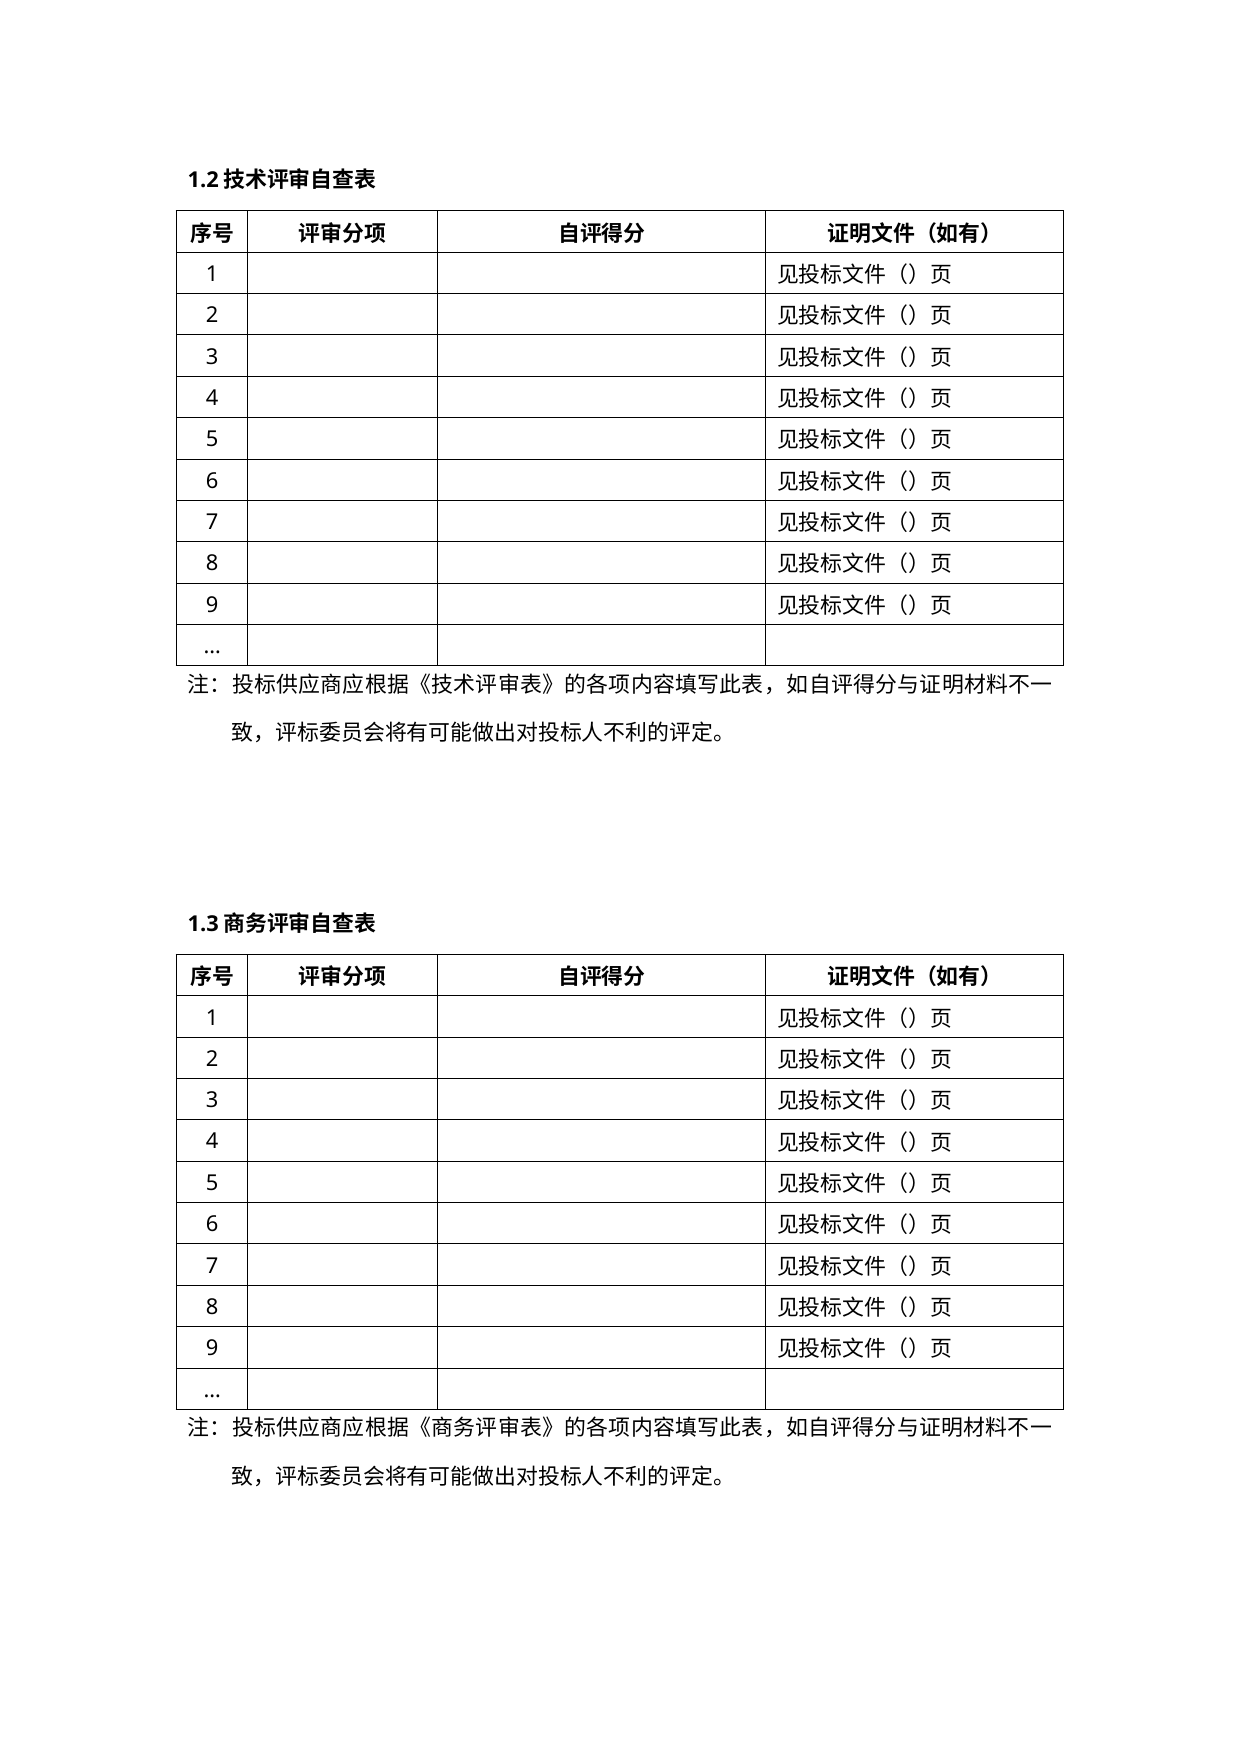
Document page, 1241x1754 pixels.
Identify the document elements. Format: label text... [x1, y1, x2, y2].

table_cell 1 [177, 996, 247, 1037]
table_header 自评得分 [438, 211, 765, 252]
table_cell [248, 1120, 437, 1161]
table_cell [248, 294, 437, 334]
table_cell [438, 335, 765, 376]
table_cell [438, 1244, 765, 1285]
table_cell [438, 1162, 765, 1202]
table_cell 见投标文件（）页 [766, 460, 1063, 500]
table_cell 5 [177, 1162, 247, 1202]
table_cell [438, 418, 765, 458]
table_cell [438, 501, 765, 541]
table_cell 见投标文件（）页 [766, 1244, 1063, 1285]
table_cell 见投标文件（）页 [766, 1038, 1063, 1078]
table_cell 7 [177, 501, 247, 541]
table_cell 见投标文件（）页 [766, 335, 1063, 376]
table_cell 见投标文件（）页 [766, 996, 1063, 1037]
table_cell [248, 1327, 437, 1367]
table_cell 7 [177, 1244, 247, 1285]
table_cell 见投标文件（）页 [766, 1079, 1063, 1119]
table_cell 见投标文件（）页 [766, 584, 1063, 624]
table_cell 3 [177, 335, 247, 376]
table_cell [248, 542, 437, 582]
table_header 评审分项 [248, 955, 437, 995]
table_cell 8 [177, 542, 247, 582]
table_cell 5 [177, 418, 247, 458]
table_cell [438, 253, 765, 293]
text 注：投标供应商应根据《商务评审表》的各项内容填写此表，如自评得分与证明材料不一致，评标委员会将有可能做出对投标人不利的评定。 [187, 1410, 1053, 1491]
table_cell [248, 1369, 437, 1409]
table_cell 见投标文件（）页 [766, 1120, 1063, 1161]
table_cell [438, 460, 765, 500]
table_cell 见投标文件（）页 [766, 542, 1063, 582]
table_header 证明文件（如有） [766, 955, 1063, 995]
table_cell [438, 542, 765, 582]
table_cell [766, 625, 1063, 665]
table_cell [248, 996, 437, 1037]
table_cell 见投标文件（）页 [766, 501, 1063, 541]
table_cell [438, 1327, 765, 1367]
subtitle 1.3商务评审自查表 [187, 906, 1053, 938]
table_header 评审分项 [248, 211, 437, 252]
table_cell 9 [177, 1327, 247, 1367]
table_cell [248, 501, 437, 541]
table_cell 见投标文件（）页 [766, 253, 1063, 293]
table_cell 见投标文件（）页 [766, 294, 1063, 334]
table_cell 6 [177, 460, 247, 500]
table_header 自评得分 [438, 955, 765, 995]
table_cell 见投标文件（）页 [766, 1327, 1063, 1367]
table_cell 1 [177, 253, 247, 293]
table_cell 见投标文件（）页 [766, 1286, 1063, 1326]
table_cell 见投标文件（）页 [766, 418, 1063, 458]
table_cell [438, 1203, 765, 1243]
table_cell [438, 1369, 765, 1409]
subtitle 1.2技术评审自查表 [187, 162, 1053, 194]
table_cell 2 [177, 294, 247, 334]
table_cell [438, 294, 765, 334]
table_header 证明文件（如有） [766, 211, 1063, 252]
table_cell [438, 1120, 765, 1161]
table_cell [248, 1286, 437, 1326]
table_cell 见投标文件（）页 [766, 1162, 1063, 1202]
table_cell 4 [177, 377, 247, 417]
table_cell [248, 253, 437, 293]
table_cell 8 [177, 1286, 247, 1326]
table_cell [248, 460, 437, 500]
table_cell [248, 335, 437, 376]
table_cell [248, 1244, 437, 1285]
table_cell [248, 377, 437, 417]
table_cell [248, 625, 437, 665]
table_cell [248, 1038, 437, 1078]
table_cell [438, 625, 765, 665]
table_cell [438, 584, 765, 624]
text 注：投标供应商应根据《技术评审表》的各项内容填写此表，如自评得分与证明材料不一致，评标委员会将有可能做出对投标人不利的评定。 [187, 666, 1053, 747]
table_cell [248, 584, 437, 624]
table_cell [248, 1203, 437, 1243]
table_header 序号 [177, 955, 247, 995]
table_cell [248, 1162, 437, 1202]
table_cell [438, 1079, 765, 1119]
table_cell 4 [177, 1120, 247, 1161]
table_cell [248, 418, 437, 458]
table_cell [438, 377, 765, 417]
table_cell [766, 1369, 1063, 1409]
table_cell 3 [177, 1079, 247, 1119]
table_cell … [177, 625, 247, 665]
table_cell 9 [177, 584, 247, 624]
table_cell [248, 1079, 437, 1119]
table_cell … [177, 1369, 247, 1409]
table_cell [438, 1038, 765, 1078]
table_header 序号 [177, 211, 247, 252]
table_cell [438, 996, 765, 1037]
table_cell 6 [177, 1203, 247, 1243]
table_cell 见投标文件（）页 [766, 1203, 1063, 1243]
table_cell [438, 1286, 765, 1326]
table_cell 见投标文件（）页 [766, 377, 1063, 417]
table_cell 2 [177, 1038, 247, 1078]
